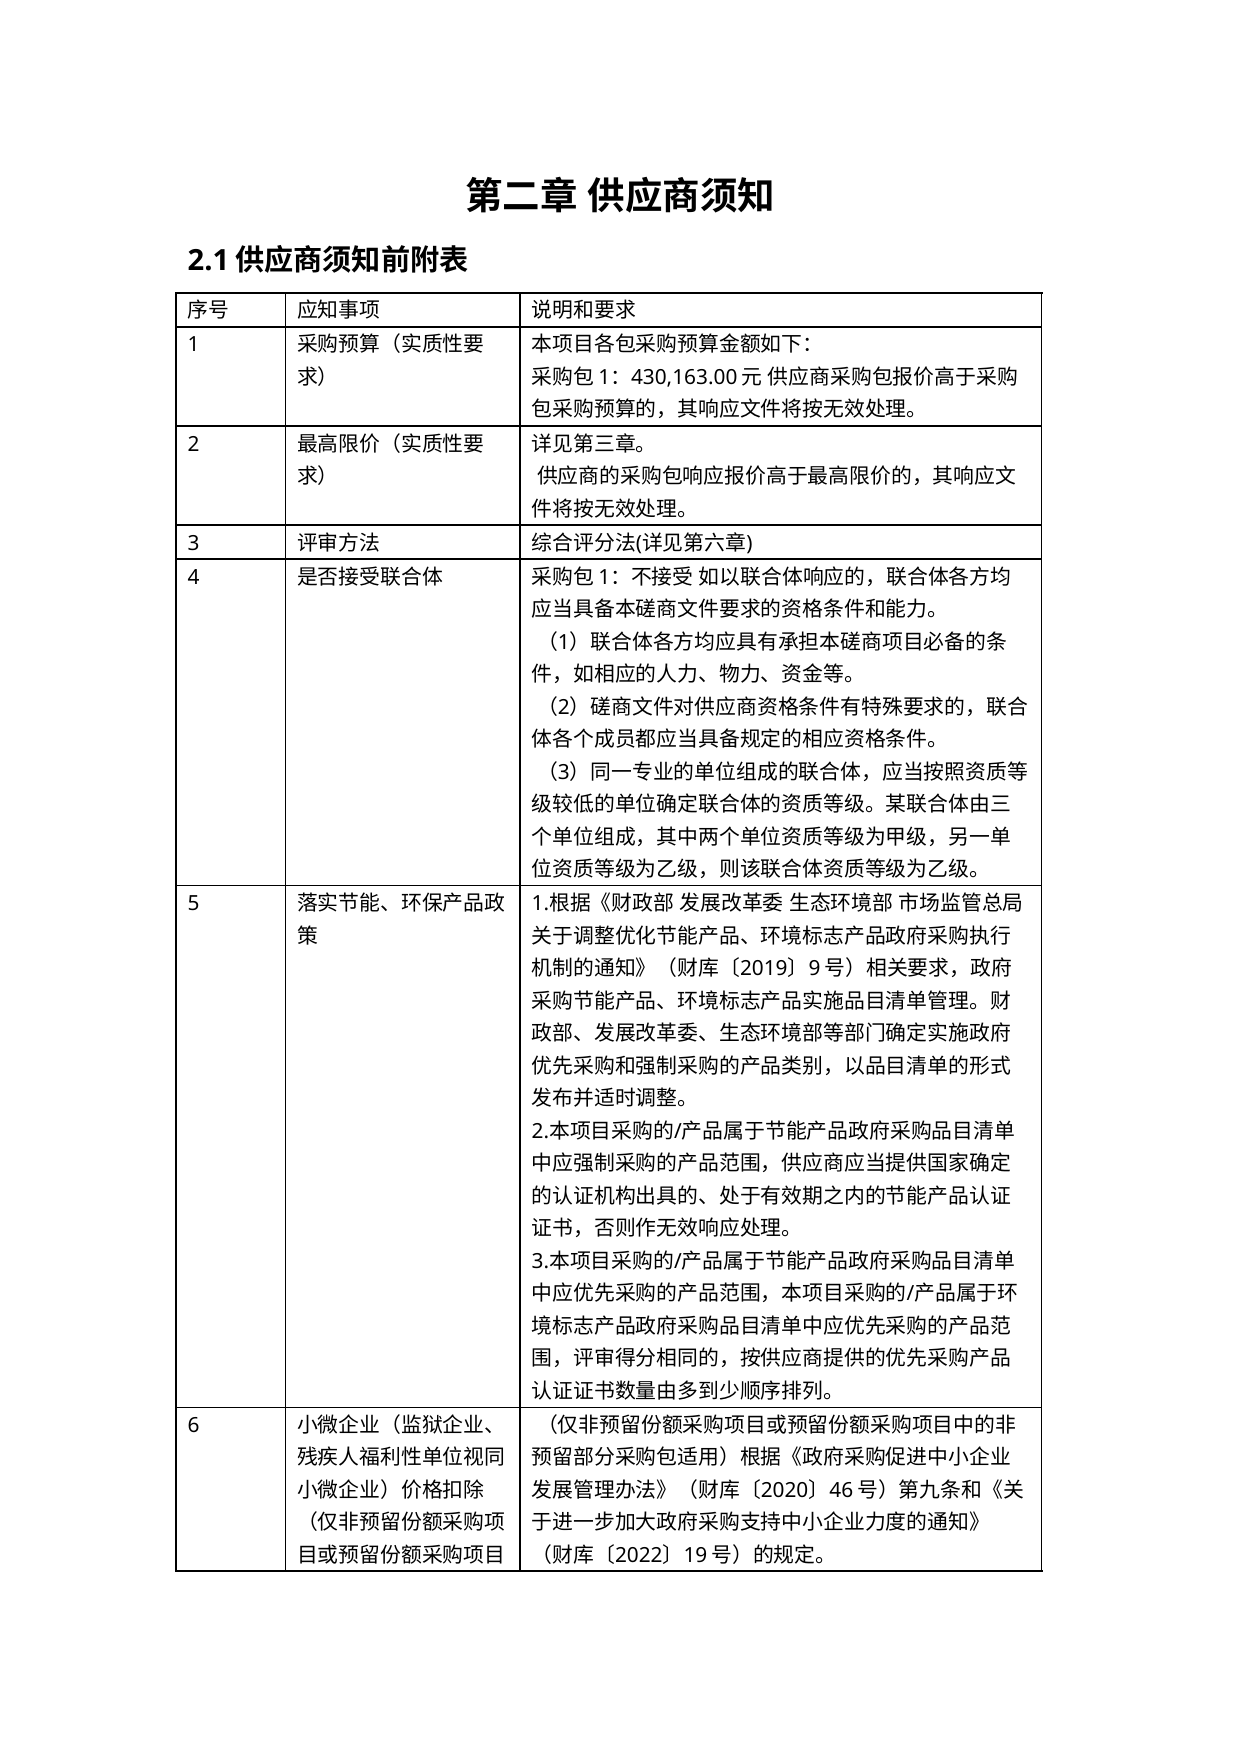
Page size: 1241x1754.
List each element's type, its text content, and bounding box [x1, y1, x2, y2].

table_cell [286, 1408, 519, 1570]
table_cell 1 [177, 328, 285, 425]
table_cell 是否接受联合体 [286, 560, 519, 885]
table_cell 最高限价（实质性要求） [286, 427, 519, 524]
table_header 序号 [177, 294, 285, 326]
table_header 应知事项 [286, 294, 519, 326]
table_cell 综合评分法(详见第六章) [521, 526, 1041, 558]
table_header 说明和要求 [521, 294, 1041, 326]
table_cell 2 [177, 427, 285, 524]
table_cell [521, 1408, 1041, 1570]
table_cell 采购预算（实质性要求） [286, 328, 519, 425]
table_cell 评审方法 [286, 526, 519, 558]
table_cell 4 [177, 560, 285, 885]
table_cell 5 [177, 886, 285, 1406]
table_cell 1.根据《财政部 发展改革委 生态环境部 市场监管总局关于调整优化节能产品、环境标志产品政府采购执行机制的通知》（财库〔2019〕9号）相关要求，政府采购节能产品、环境标志产品实施品目清单管理。财政部、发展改革委、生态环境部等部门确定实施政府优先采购和强制采购的产品类别，以品目清单的形式发布并适时调整。 2.本项目采购的/产品属于节能产品政府采购品目清单中应强制采购的产品范围，供应商应当提供国家确定的认证机构出具的、处于有效期之内的节能产品认证证书，否则作无效响应处理。 3.本项目采购的/产品属于节能产品政府采购品目清单中应优先采购的产品范围，本项目采购的/产品属于环境标志产品政府采购品目清单中应优先采购的产品范围，评审得分相同的，按供应商提供的优先采购产品认证证书数量由多到少顺序排列。 [521, 886, 1041, 1406]
table_cell 落实节能、环保产品政策 [286, 886, 519, 1406]
table_cell 3 [177, 526, 285, 558]
text 2.1供应商须知前附表 [187, 227, 1053, 292]
table_cell 本项目各包采购预算金额如下： 采购包1：430,163.00元 供应商采购包报价高于采购包采购预算的，其响应文件将按无效处理。 [521, 328, 1041, 425]
table_cell 采购包1：不接受 如以联合体响应的，联合体各方均应当具备本磋商文件要求的资格条件和能力。 （1）联合体各方均应具有承担本磋商项目必备的条件，如相应的人力、物力、资金等。 （2）磋商文件对供应商资格条件有特殊要求的，联合体各个成员都应当具备规定的相应资格条件。 （3）同一专业的单位组成的联合体，应当按照资质等级较低的单位确定联合体的资质等级。某联合体由三个单位组成，其中两个单位资质等级为甲级，另一单位资质等级为乙级，则该联合体资质等级为乙级。 [521, 560, 1041, 885]
table_cell 详见第三章。 供应商的采购包响应报价高于最高限价的，其响应文件将按无效处理。 [521, 427, 1041, 524]
table_cell 6 [177, 1408, 285, 1570]
text 第二章 供应商须知 [187, 162, 1053, 227]
